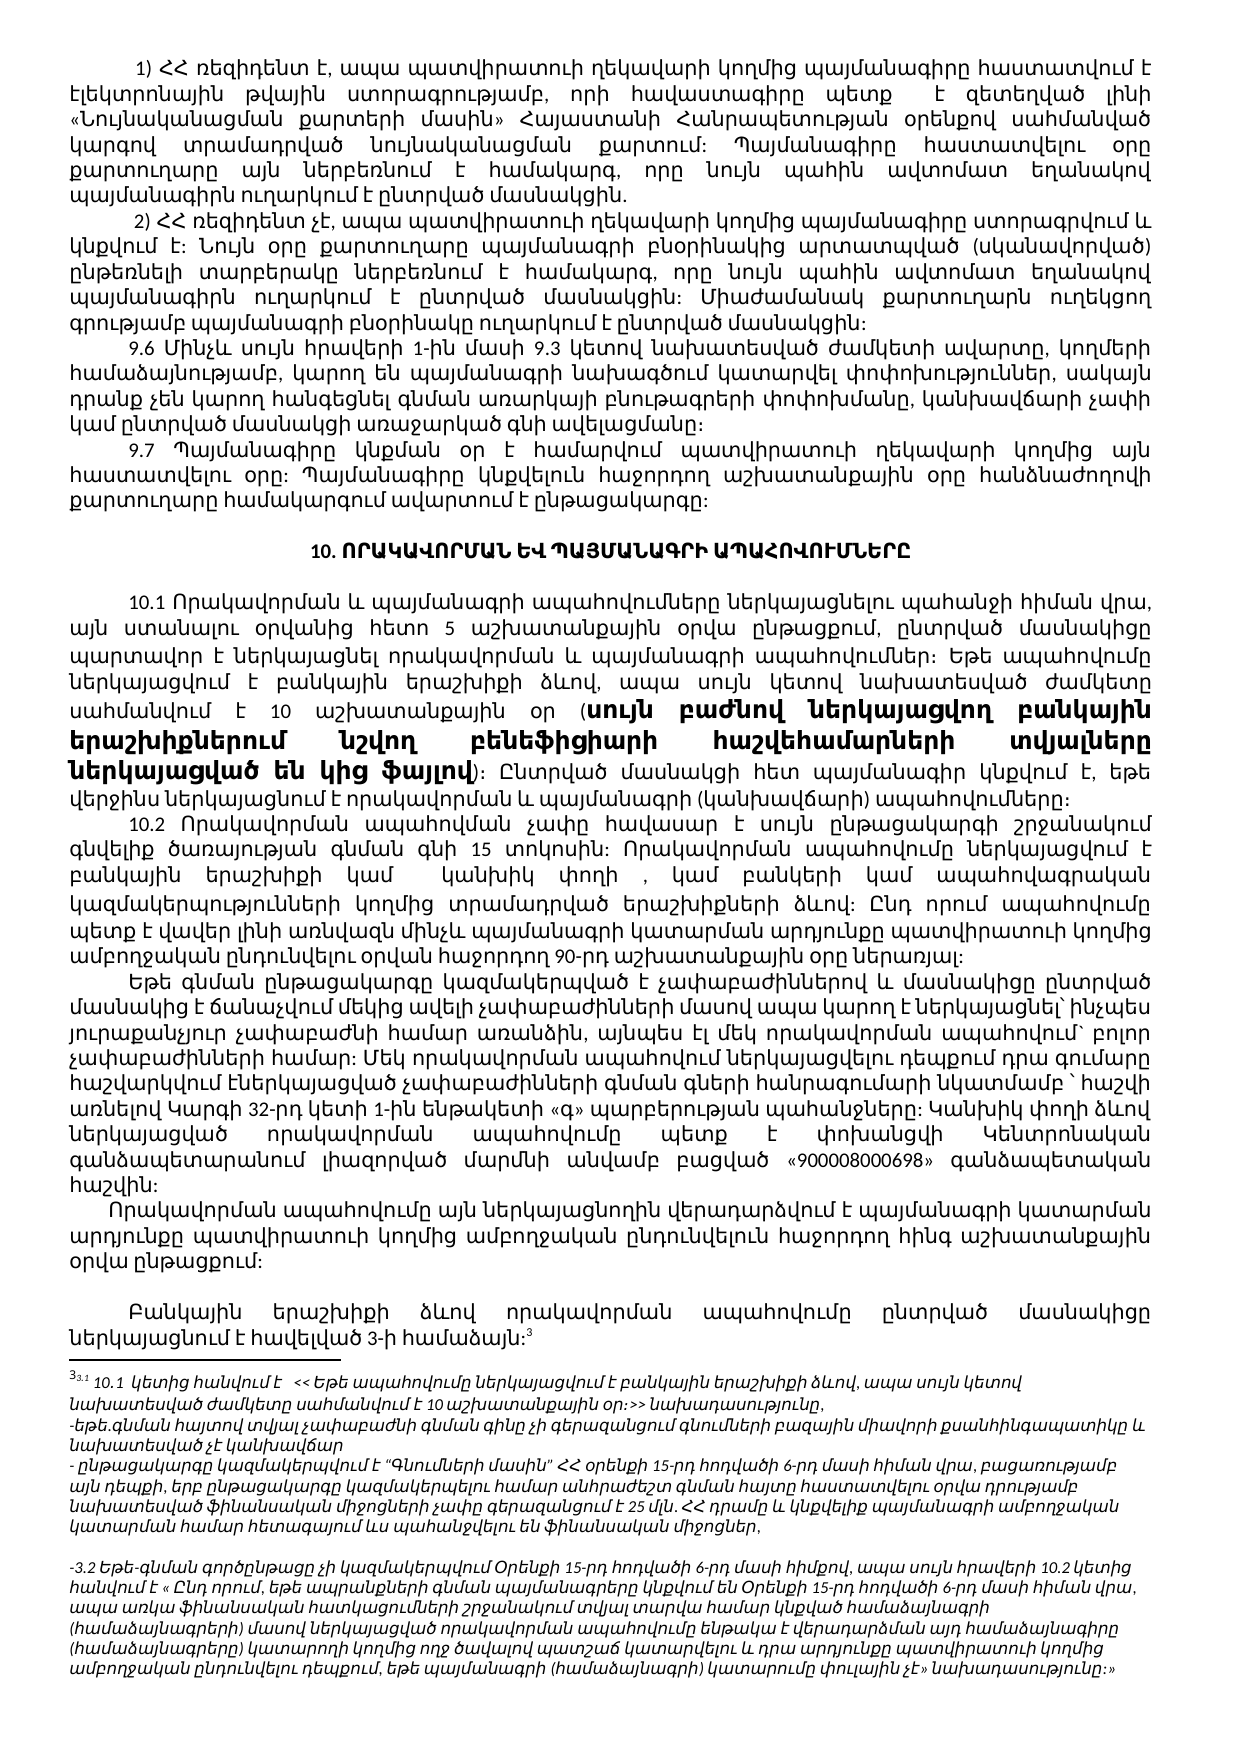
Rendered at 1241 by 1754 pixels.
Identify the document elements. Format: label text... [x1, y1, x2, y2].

text 9.7 Պայմանագիրը կնքման օր է համարվում պատվիրատուի ղեկավարի կողմից այն հաստատվելու օրը: Պայմանագիրը կնքվելուն հաջորդող աշխատանքային օրը հանձնաժողովի քարտուղարը համակարգում ավարտում է ընթացակարգը: [69, 437, 1152, 513]
text Բանկային երաշխիքի ձևով որակավորման ապահովումը ընտրված մասնակիցը ներկայացնում է հավելված 3-ի համաձայն: [69, 1299, 1152, 1350]
text 9.6 Մինչև սույն հրավերի 1-ին մասի 9.3 կետով նախատեսված ժամկետի ավարտը, կողմերի համաձայնությամբ, կարող են պայմանագրի նախագծում կատարվել փոփոխություններ, սակայն դրանք չեն կարող հանգեցնել գնման առարկայի բնութագրերի փոփոխմանը, կանխավճարի չափի կամ ընտրված մասնակցի առաջարկած գնի ավելացմանը։ [69, 335, 1152, 437]
text 10. ՈՐԱԿԱՎՈՐՄԱՆ ԵՎ ՊԱՅՄԱՆԱԳՐԻ ԱՊԱՀՈՎՈՒՄՆԵՐԸ [69, 538, 1152, 564]
text Որակավորման ապահովումը այն ներկայացնողին վերադարձվում է պայմանագրի կատարման արդյունքը պատվիրատուի կողմից ամբողջական ընդունվելուն հաջորդող հինգ աշխատանքային օրվա ընթացքում: [69, 1198, 1152, 1274]
text 2) ՀՀ ռեզիդենտ չէ, ապա պատվիրատուի ղեկավարի կողմից պայմանագիրը ստորագրվում և կնքվում է: Նույն օրը քարտուղարը պայմանագրի բնօրինակից արտատպված (սկանավորված) ընթեռնելի տարբերակը ներբեռնում է համակարգ, որը նույն պահին ավտոմատ եղանակով պայմանագիրն ուղարկում է ընտրված մասնակցին: Միաժամանակ քարտուղարն ուղեկցող գրությամբ պայմանագրի բնօրինակը ուղարկում է ընտրված մասնակցին: [69, 208, 1152, 335]
text 10.1 Որակավորման և պայմանագրի ապահովումները ներկայացնելու պահանջի հիման վրա, այն ստանալու օրվանից հետո 5 աշխատանքային օրվա ընթացքում, ընտրված մասնակիցը պարտավոր է ներկայացնել որակավորման և պայմանագրի ապահովումներ։ Եթե ապահովումը ներկայացվում է բանկային երաշխիքի ձևով, ապա սույն կետով նախատեսված ժամկետը սահմանվում է 10 աշխատանքային օր (սույն բաժնով ներկայացվող բանկային երաշխիքներում նշվող բենեֆիցիարի հաշվեհամարների տվյալները ներկայացված են կից ֆայլով)։ Ընտրված մասնակցի հետ պայմանագիր կնքվում է, եթե վերջինս ներկայացնում է որակավորման և պայմանագրի (կանխավճարի) ապահովումները։ [69, 589, 1152, 811]
text 10.2 Որակավորման ապահովման չափը հավասար է սույն ընթացակարգի շրջանակում գնվելիք ծառայության գնման գնի 15 տոկոսին: Որակավորման ապահովումը ներկայացվում է բանկային երաշխիքի կամ կանխիկ փողի , կամ բանկերի կամ ապահովագրական կազմակերպությունների կողմից տրամադրված երաշխիքների ձևով: Ընդ որում ապահովումը պետք է վավեր լինի առնվազն մինչև պայմանագրի կատարման արդյունքը պատվիրատուի կողմից ամբողջական ընդունվելու օրվան հաջորդող 90-րդ աշխատանքային օրը ներառյալ: [69, 811, 1152, 969]
text 1) ՀՀ ռեզիդենտ է, ապա պատվիրատուի ղեկավարի կողմից պայմանագիրը հաստատվում է էլեկտրոնային թվային ստորագրությամբ, որի հավաստագիրը պետք է զետեղված լինի «Նույնականացման քարտերի մասին» Հայաստանի Հանրապետության օրենքով սահմանված կարգով տրամադրված նույնականացման քարտում: Պայմանագիրը հաստատվելու օրը քարտուղարը այն ներբեռնում է համակարգ, որը նույն պահին ավտոմատ եղանակով պայմանագիրն ուղարկում է ընտրված մասնակցին. [69, 56, 1152, 208]
text Եթե գնման ընթացակարգը կազմակերպված է չափաբաժիններով և մասնակիցը ընտրված մասնակից է ճանաչվում մեկից ավելի չափաբաժինների մասով ապա կարող է ներկայացնել՝ ինչպես յուրաքանչյուր չափաբաժնի համար առանձին, այնպես էլ մեկ որակավորման ապահովում` բոլոր չափաբաժինների համար: Մեկ որակավորման ապահովում ներկայացվելու դեպքում դրա գումարը հաշվարկվում էներկայացված չափաբաժինների գնման գների հանրագումարի նկատմամբ ՝ հաշվի առնելով Կարգի 32-րդ կետի 1-ին ենթակետի «գ» պարբերության պահանջները: Կանխիկ փողի ձևով ներկայացված որակավորման ապահովումը պետք է փոխանցվի Կենտրոնական գանձապետարանում լիազորված մարմնի անվամբ բացված «900008000698» գանձապետական հաշվին: [69, 969, 1152, 1198]
